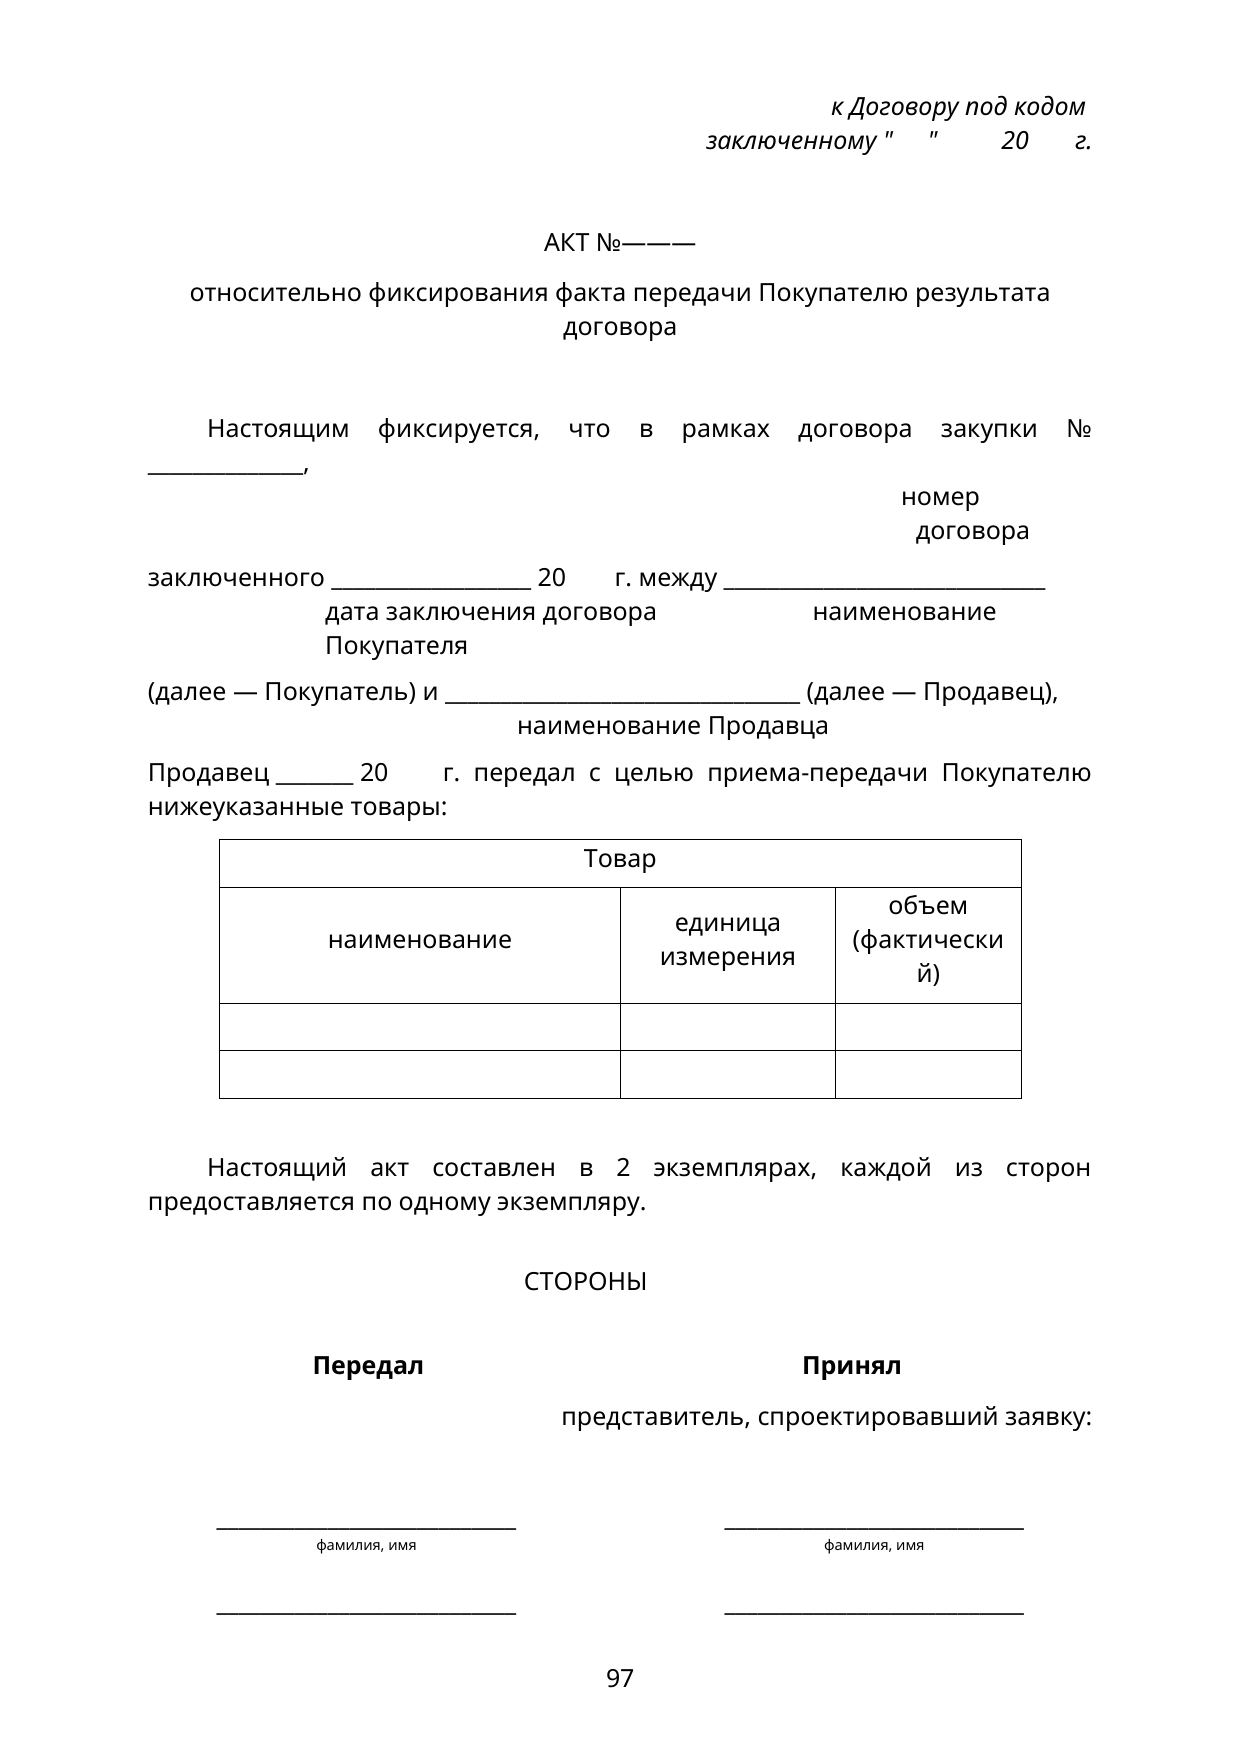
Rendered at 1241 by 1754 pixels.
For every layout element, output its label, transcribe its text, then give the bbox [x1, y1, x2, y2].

table_cell [836, 1004, 1021, 1050]
text АКТ №——— [148, 224, 1092, 258]
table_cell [620, 1585, 1128, 1619]
table_header ___________________________ фамилия, имя [620, 1500, 1128, 1585]
table_cell единица измерения [621, 888, 835, 1003]
text наименование Продавца [517, 708, 1130, 742]
table_cell [220, 1004, 620, 1050]
text номер договора [901, 478, 1092, 547]
text Настоящим фиксируется, что в рамках договора закупки № ______________, [148, 410, 1092, 478]
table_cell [112, 1585, 620, 1619]
table_cell объем (фактический) [836, 888, 1021, 1003]
text заключенного __________________ 20 г. между _____________________________ [148, 559, 1092, 593]
text (далее — Покупатель) и ________________________________ (далее — Продавец), [148, 674, 1093, 708]
table_cell [621, 1051, 835, 1098]
text дата заключения договора наименование Покупателя [325, 593, 1130, 661]
table_header Принял [600, 1348, 1104, 1399]
table_header ___________________________ фамилия, имя [112, 1500, 620, 1585]
table_cell [220, 1051, 620, 1098]
table_cell [836, 1051, 1021, 1098]
text к Договору под кодом заключенному " " 20 г. [148, 89, 1092, 157]
text представитель, спроектировавший заявку: [148, 1399, 1092, 1433]
text Продавец _______ 20 г. передал с целью приема-передачи Покупателю нижеуказанные товары: [148, 754, 1092, 823]
text Настоящий акт составлен в 2 экземплярах, каждой из сторон предоставляется по одному экземпляру. [148, 1149, 1092, 1218]
table_header Передал [136, 1348, 600, 1399]
table_header Товар [220, 840, 1021, 887]
table_cell [621, 1004, 835, 1050]
text относительно фиксирования факта передачи Покупателю результата договора [148, 275, 1092, 343]
table_cell наименование [220, 888, 620, 1003]
text СТОРОНЫ [148, 1263, 1092, 1297]
